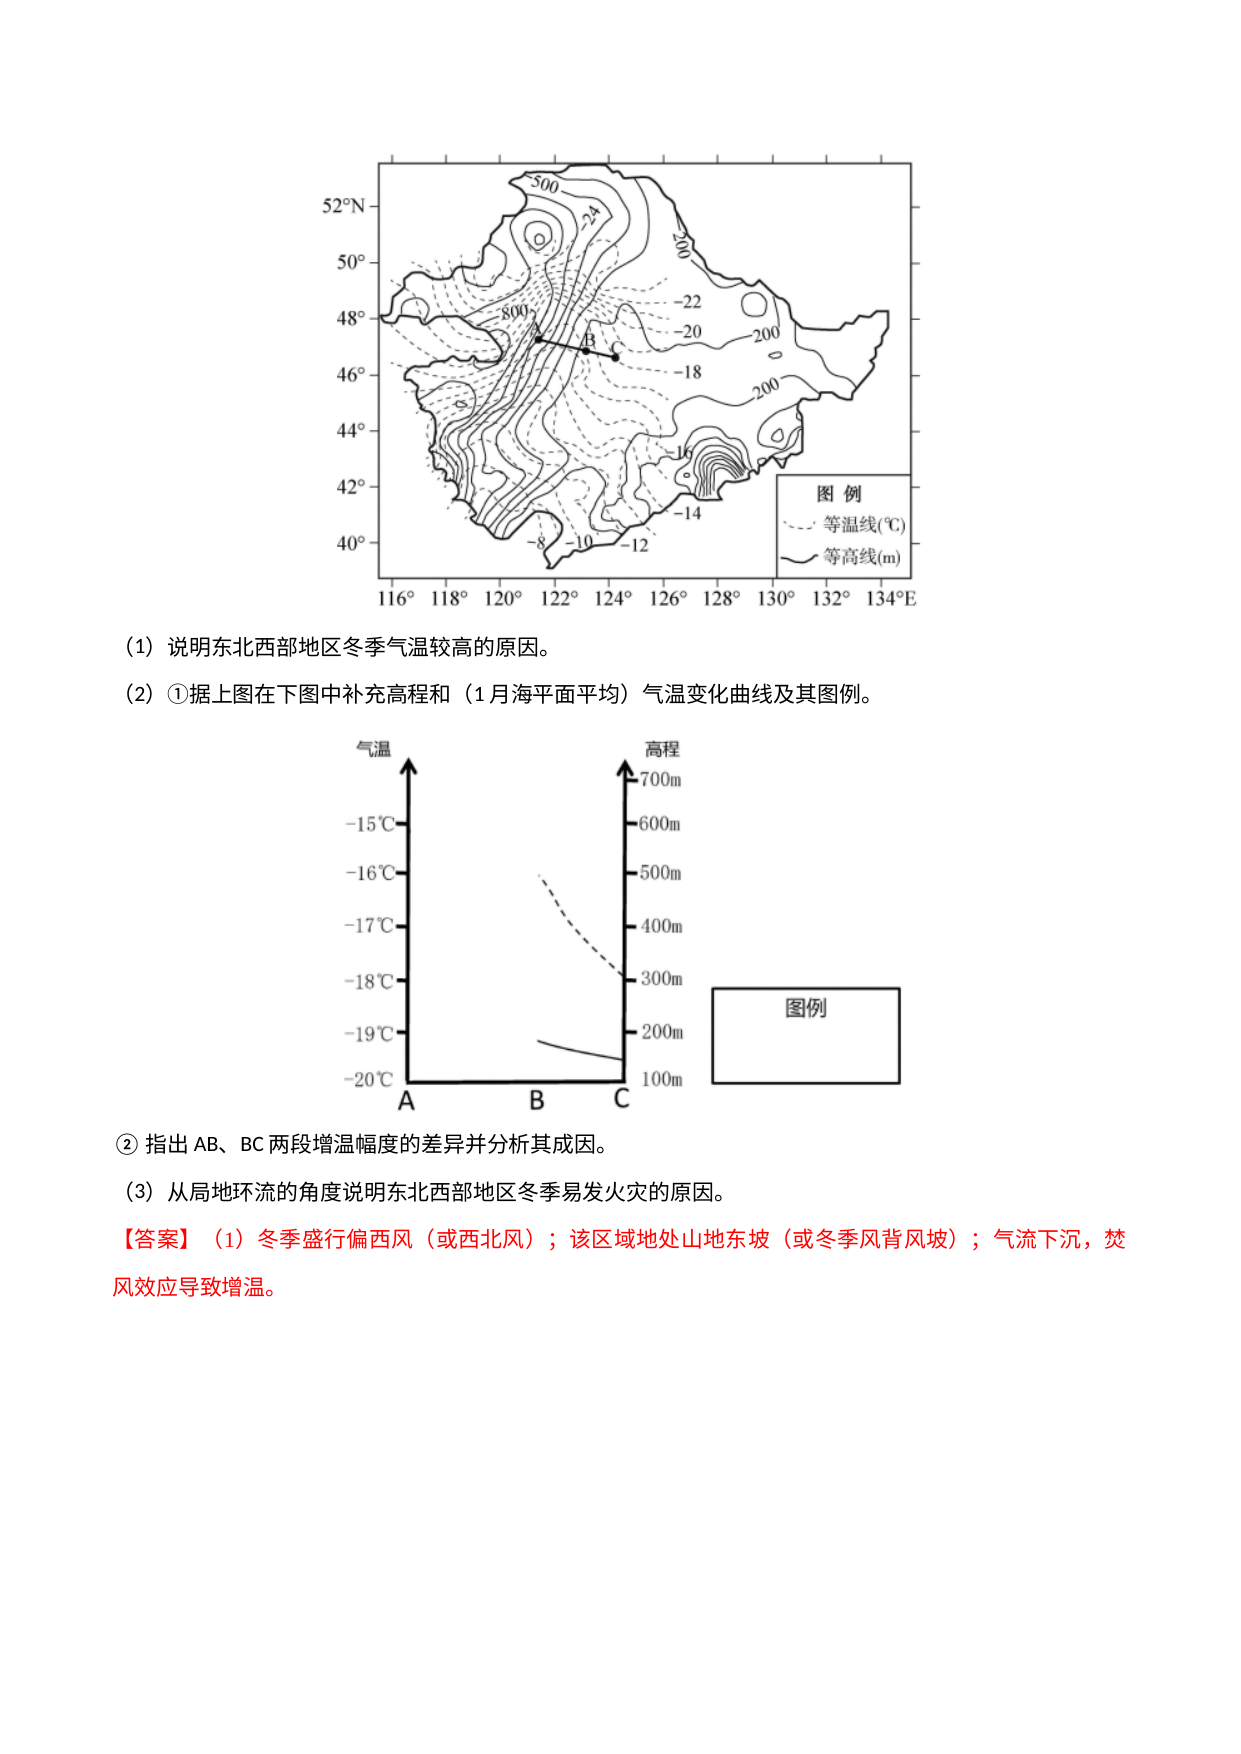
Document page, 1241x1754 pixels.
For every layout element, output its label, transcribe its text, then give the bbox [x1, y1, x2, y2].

text ②指出AB、BC两段增温幅度的差异并分析其成因。 [112, 1127, 1128, 1159]
picture [314, 724, 926, 1114]
text 【答案】（1）冬季盛行偏西风（或西北风）；该区域地处山地东坡（或冬季风背风坡）；气流下沉，焚风效应导致增温。 [112, 1222, 1128, 1301]
text （1）说明东北西部地区冬季气温较高的原因。 [112, 630, 1128, 661]
text （2）①据上图在下图中补充高程和（1月海平面平均）气温变化曲线及其图例。 [112, 677, 1128, 709]
text （3）从局地环流的角度说明东北西部地区冬季易发火灾的原因。 [112, 1175, 1128, 1206]
picture [306, 147, 935, 617]
